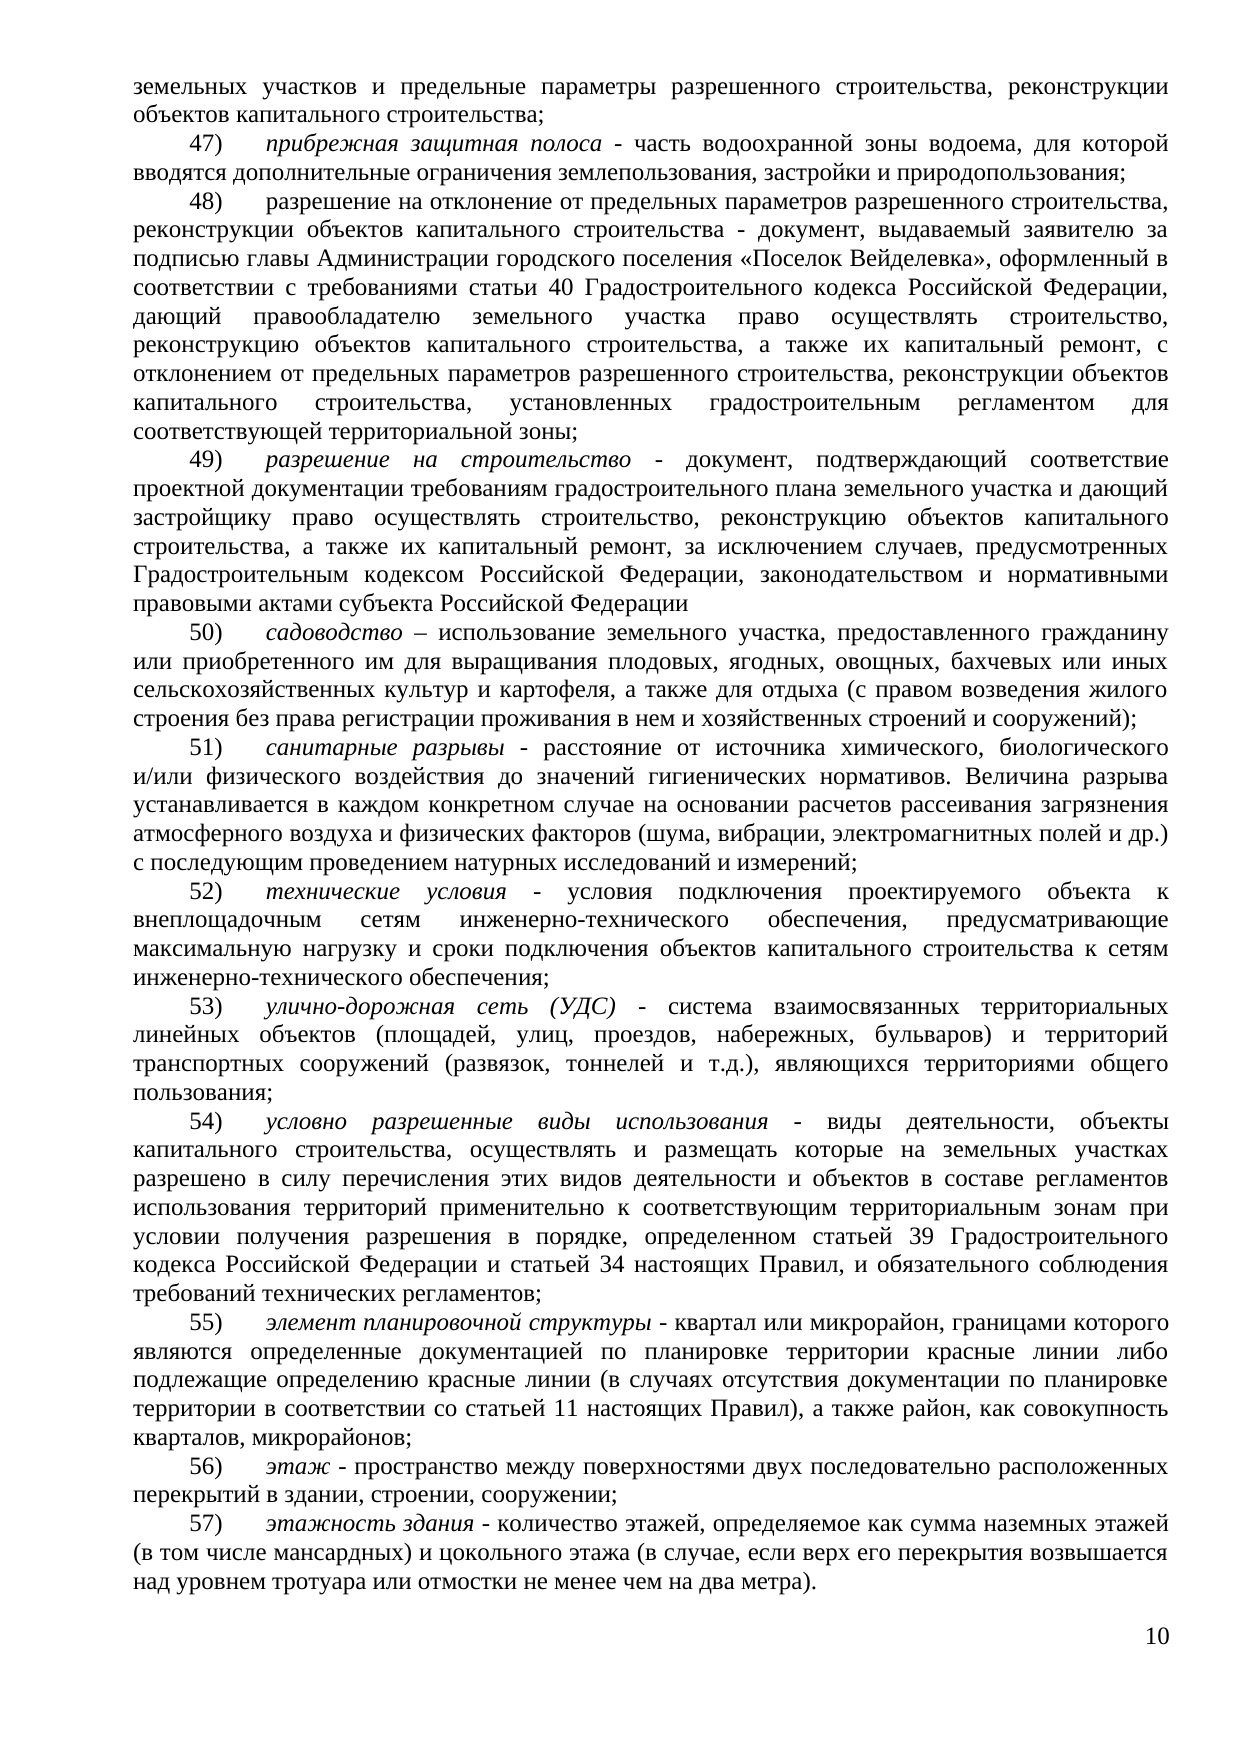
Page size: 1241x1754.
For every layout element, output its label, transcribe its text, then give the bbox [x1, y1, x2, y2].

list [133, 71, 1169, 128]
list садоводство – использование земельного участка, предоставленного гражданину или приобретенного им для выращивания плодовых, ягодных, овощных, бахчевых или иных сельскохозяйственных культур и картофеля, а также для отдыха (с правом возведения жилого строения без права регистрации проживания в нем и хозяйственных строений и сооружений); [133, 617, 1169, 732]
list технические условия - условия подключения проектируемого объекта к внеплощадочным сетям инженерно-технического обеспечения, предусматривающие максимальную нагрузку и сроки подключения объектов капитального строительства к сетям инженерно-технического обеспечения; [133, 876, 1169, 991]
list прибрежная защитная полоса - часть водоохранной зоны водоема, для которой вводятся дополнительные ограничения землепользования, застройки и природопользования; [133, 128, 1169, 186]
list этажность здания - количество этажей, определяемое как сумма наземных этажей (в том числе мансардных) и цокольного этажа (в случае, если верх его перекрытия возвышается над уровнем тротуара или отмостки не менее чем на два метра). [133, 1508, 1169, 1594]
list элемент планировочной структуры - квартал или микрорайон, границами которого являются определенные документацией по планировке территории красные линии либо подлежащие определению красные линии (в случаях отсутствия документации по планировке территории в соответствии со статьей 11 настоящих Правил), а также район, как совокупность кварталов, микрорайонов; [133, 1307, 1169, 1451]
list разрешение на строительство - документ, подтверждающий соответствие проектной документации требованиям градостроительного плана земельного участка и дающий застройщику право осуществлять строительство, реконструкцию объектов капитального строительства, а также их капитальный ремонт, за исключением случаев, предусмотренных Градостроительным кодексом Российской Федерации, законодательством и нормативными правовыми актами субъекта Российской Федерации [133, 444, 1169, 617]
list этаж - пространство между поверхностями двух последовательно расположенных перекрытий в здании, строении, сооружении; [133, 1451, 1169, 1508]
list разрешение на отклонение от предельных параметров разрешенного строительства, реконструкции объектов капитального строительства - документ, выдаваемый заявителю за подписью главы Администрации городского поселения «Поселок Вейделевка», оформленный в соответствии с требованиями статьи 40 Градостроительного кодекса Российской Федерации, дающий правообладателю земельного участка право осуществлять строительство, реконструкцию объектов капитального строительства, а также их капитальный ремонт, с отклонением от предельных параметров разрешенного строительства, реконструкции объектов капитального строительства, установленных градостроительным регламентом для соответствующей территориальной зоны; [133, 186, 1169, 444]
list улично-дорожная сеть (УДС) - система взаимосвязанных территориальных линейных объектов (площадей, улиц, проездов, набережных, бульваров) и территорий транспортных сооружений (развязок, тоннелей и т.д.), являющихся территориями общего пользования; [133, 991, 1169, 1106]
list условно разрешенные виды использования - виды деятельности, объекты капитального строительства, осуществлять и размещать которые на земельных участках разрешено в силу перечисления этих видов деятельности и объектов в составе регламентов использования территорий применительно к соответствующим территориальным зонам при условии получения разрешения в порядке, определенном статьей 39 Градостроительного кодекса Российской Федерации и статьей 34 настоящих Правил, и обязательного соблюдения требований технических регламентов; [133, 1106, 1169, 1307]
list санитарные разрывы - расстояние от источника химического, биологического и/или физического воздействия до значений гигиенических нормативов. Величина разрыва устанавливается в каждом конкретном случае на основании расчетов рассеивания загрязнения атмосферного воздуха и физических факторов (шума, вибрации, электромагнитных полей и др.) с последующим проведением натурных исследований и измерений; [133, 732, 1169, 876]
